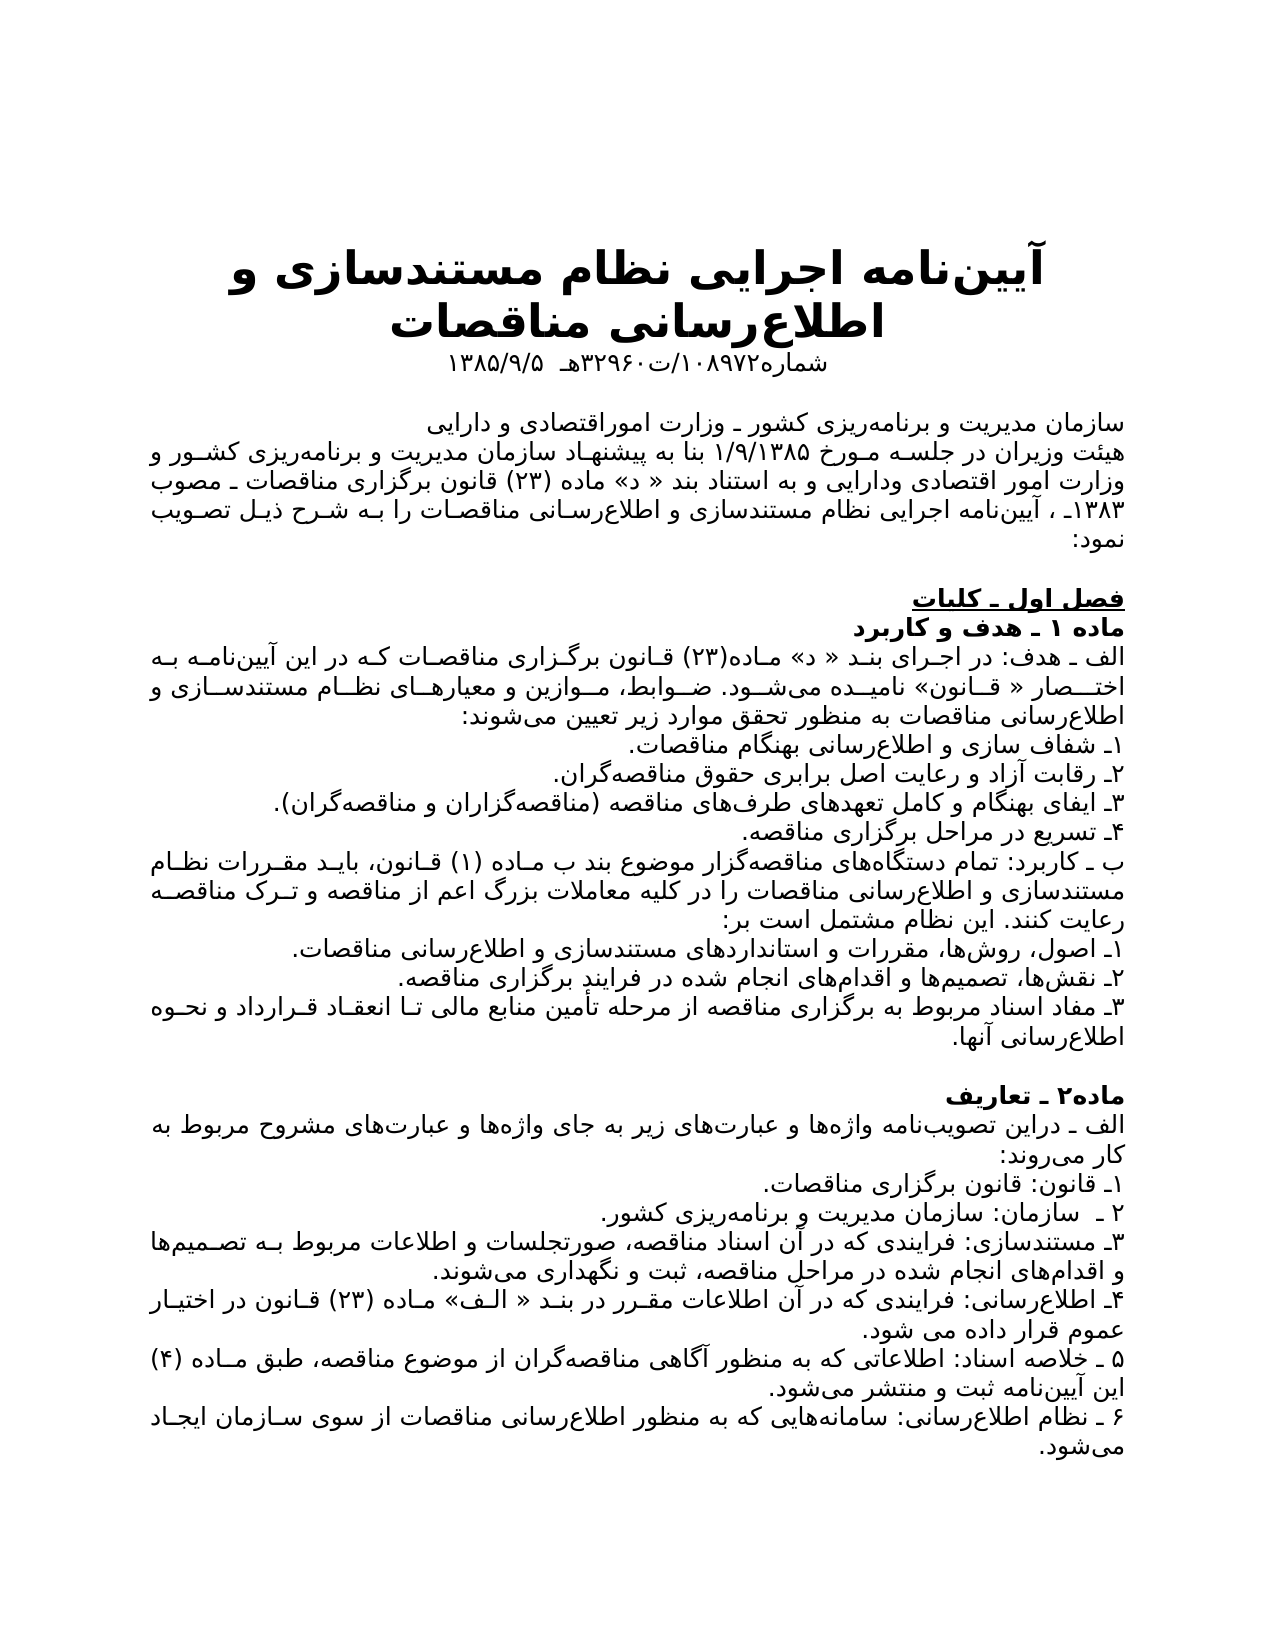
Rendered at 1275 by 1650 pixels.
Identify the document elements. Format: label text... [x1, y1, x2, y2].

text سازمان مدیریت و برنامه‌ریزی کشور ـ وزارت اموراقتصادی و دارایی [150, 408, 1125, 437]
text الف ـ هدف: در اجرای بند « د» ماده(۲۳) قانون برگزاری مناقصات که در این آیین‌نامه به اختـصار « قانون» نامیده می‌شود. ضوابط، موازین و معیارهای نظام مستندسازی و اطلاع‌رسانی مناقصات به منظور تحقق موارد زیر تعیین می‌شوند: [150, 643, 1125, 730]
text فصل اول ـ کلیات [150, 584, 1125, 613]
text ۳ـ مفاد اسناد مربوط به برگزاری مناقصه از مرحله تأمین منابع مالی تا انعقاد قرارداد و نحوه اطلاع‌رسانی آنها. [150, 993, 1125, 1051]
text ماده۲ ـ تعاریف [150, 1081, 1125, 1111]
text ۳ـ ایفای بهنگام و کامل تعهدهای طرف‌های مناقصه (مناقصه‌گزاران و مناقصه‌گران). [150, 788, 1125, 818]
text ۲ـ رقابت آزاد و رعایت اصل برابری حقوق مناقصه‌گران. [150, 759, 1125, 788]
text ۶ ـ نظام اطلاع‌رسانی: سامانه‌هایی که به منظور اطلاع‌رسانی مناقصات از سوی سازمان ایجاد می‌شود. [150, 1402, 1125, 1461]
text ۳ـ مستندسازی: فرایندی که در آن اسناد مناقصه، صورتجلسات و اطلاعات مربوط به تصمیم‌ها و اقدام‌های انجام شده در مراحل مناقصه، ثبت و نگهداری می‌شوند. [150, 1227, 1125, 1286]
text ماده ۱ ـ هدف و کاربرد [150, 613, 1125, 643]
text ب ـ کاربرد: تمام دستگاه‌های مناقصه‌گزار موضوع بند ب ماده (۱) قانون، باید مقررات نظام مستندسازی و اطلاع‌رسانی مناقصات را در کلیه معاملات بزرگ اعم از مناقصه و ترک مناقصه رعایت کنند. این نظام مشتمل است بر: [150, 847, 1125, 934]
text ۵ ـ خلاصه اسناد: اطلاعاتی که به منظور آگاهی مناقصه‌گران از موضوع مناقصه، طبق ماده (۴) این آیین‌نامه ثبت و منتشر می‌شود. [150, 1344, 1125, 1402]
text ۲ ـ سازمان: سازمان مدیریت و برنامه‌ریزی کشور. [150, 1198, 1125, 1227]
text ۴ـ اطلاع‌رسانی: فرایندی که در آن اطلاعات مقرر در بند « الف» ماده (۲۳) قانون در اختیار عموم قرار داده می شود. [150, 1286, 1125, 1344]
text هیئت وزیران در جلسـه مـورخ ۱/۹/۱۳۸۵ بنا به پیشنهـاد سازمان مدیریت و برنامه‌ریزی کشور و وزارت امور اقتصادی ودارایی و به استناد بند « د» ماده (۲۳) قانون برگزاری مناقصات ـ مصوب۱۳۸۳ـ ، آیین‌نامه اجرایی نظام مستندسازی و اطلاع‌رسانی مناقصات را به شرح ذیل تصویب نمود: [150, 437, 1125, 554]
text ۲ـ نقش‌ها، تصمیم‌ها و اقدام‌های انجام شده در فرایند برگزاری مناقصه. [150, 963, 1125, 993]
text ۱ـ شفاف سازی و اطلاع‌رسانی بهنگام مناقصات. [150, 730, 1125, 759]
text آیین‌نامه اجرایی نظام مستندسازی و اطلاع‌رسانی مناقصات [150, 242, 1125, 348]
text شماره۱۰۸۹۷۲/ت۳۲۹۶۰هـ ۱۳۸۵/۹/۵ [150, 348, 1125, 377]
text ۴ـ تسریع در مراحل برگزاری مناقصه. [150, 818, 1125, 847]
text ۱ـ اصول، روش‌ها، مقررات و استانداردهای مستندسازی و اطلاع‌رسانی مناقصات. [150, 934, 1125, 963]
text ۱ـ قانون: قانون برگزاری مناقصات. [150, 1169, 1125, 1198]
text الف ـ دراین تصویب‌نامه واژه‌ها و عبار‌‌ت‌های زیر به جای واژه‌ها و عبارت‌های مشروح مربوط به کار می‌روند: [150, 1111, 1125, 1169]
